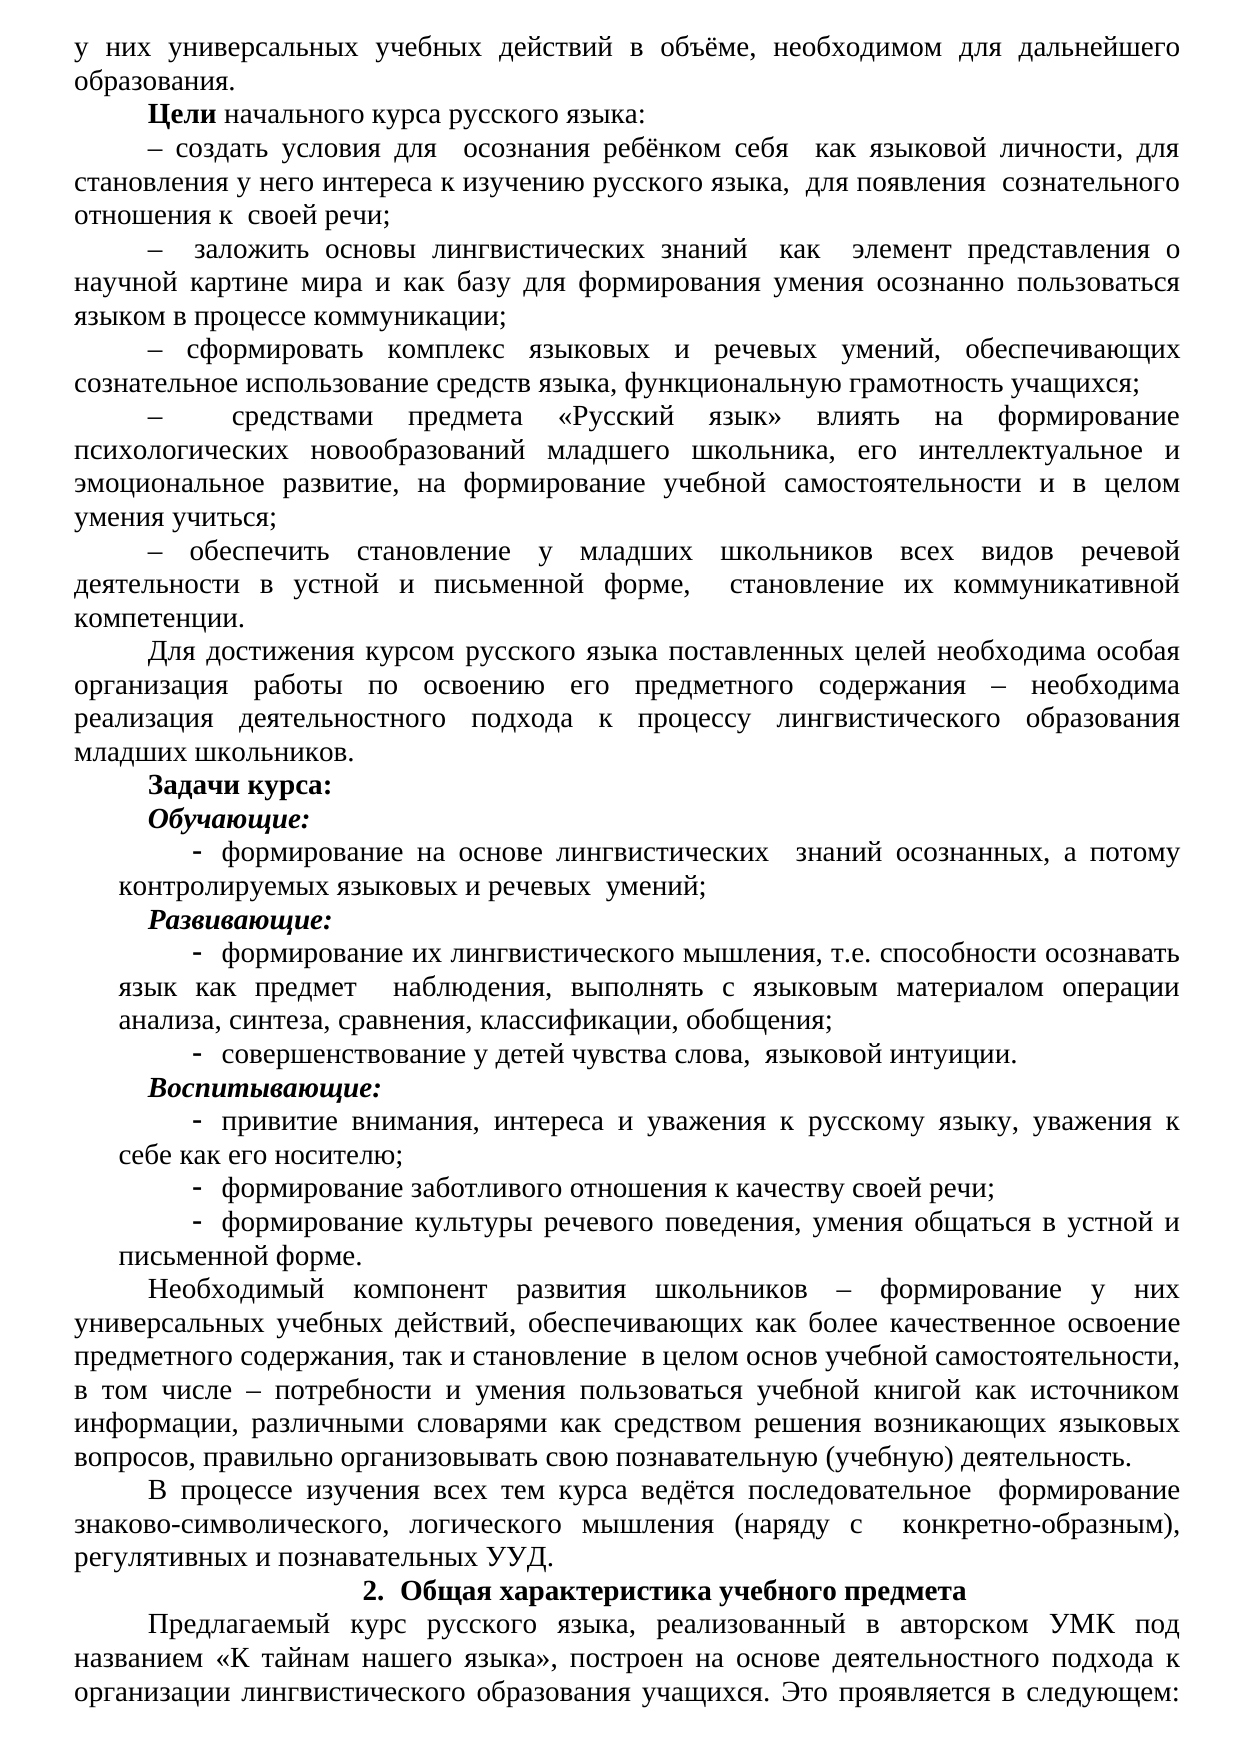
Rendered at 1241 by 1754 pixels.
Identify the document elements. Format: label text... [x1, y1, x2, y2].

list формирование на основе лингвистических знаний осознанных, а потому контролируемых языковых и речевых умений; [118, 834, 1181, 902]
text Воспитывающие: [74, 1070, 1181, 1103]
list привитие внимания, интереса и уважения к русскому языку, уважения к себе как его носителю; [118, 1103, 1181, 1170]
text Развивающие: [74, 902, 1181, 935]
list формирование их лингвистического мышления, т.е. способности осознавать язык как предмет наблюдения, выполнять с языковым материалом операции анализа, синтеза, сравнения, классификации, обобщения; [118, 935, 1181, 1036]
text Необходимый компонент развития школьников – формирование у них универсальных учебных действий, обеспечивающих как более качественное освоение предметного содержания, так и становление в целом основ учебной самостоятельности, в том числе – потребности и умения пользоваться учебной книгой как источником информации, различными словарями как средством решения возникающих языковых вопросов, правильно организовывать свою познавательную (учебную) деятельность. [74, 1271, 1181, 1472]
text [74, 1607, 1181, 1707]
list формирование культуры речевого поведения, умения общаться в устной и письменной форме. [118, 1204, 1181, 1271]
text – средствами предмета «Русский язык» влиять на формирование психологических новообразований младшего школьника, его интеллектуальное и эмоциональное развитие, на формирование учебной самостоятельности и в целом умения учиться; [74, 398, 1181, 533]
list формирование заботливого отношения к качеству своей речи; [118, 1170, 1181, 1204]
text – заложить основы лингвистических знаний как элемент представления о научной картине мира и как базу для формирования умения осознанно пользоваться языком в процессе коммуникации; [74, 231, 1181, 331]
text Задачи курса: [74, 767, 1181, 801]
list совершенствование у детей чувства слова, языковой интуиции. [118, 1036, 1181, 1070]
text – сформировать комплекс языковых и речевых умений, обеспечивающих сознательное использование средств языка, функциональную грамотность учащихся; [74, 331, 1181, 398]
list Общая характеристика учебного предмета [148, 1573, 1181, 1607]
text Цели начального курса русского языка: [74, 97, 1181, 130]
text Для достижения курсом русского языка поставленных целей необходима особая организация работы по освоению его предметного содержания – необходима реализация деятельностного подхода к процессу лингвистического образования младших школьников. [74, 633, 1181, 767]
text – обеспечить становление у младших школьников всех видов речевой деятельности в устной и письменной форме, становление их коммуникативной компетенции. [74, 533, 1181, 633]
text В процессе изучения всех тем курса ведётся последовательное формирование знаково-символического, логического мышления (наряду с конкретно-образным), регулятивных и познавательных УУД. [74, 1472, 1181, 1573]
text – создать условия для осознания ребёнком себя как языковой личности, для становления у него интереса к изучению русского языка, для появления сознательного отношения к своей речи; [74, 130, 1181, 231]
text Обучающие: [74, 801, 1181, 834]
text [74, 29, 1181, 97]
